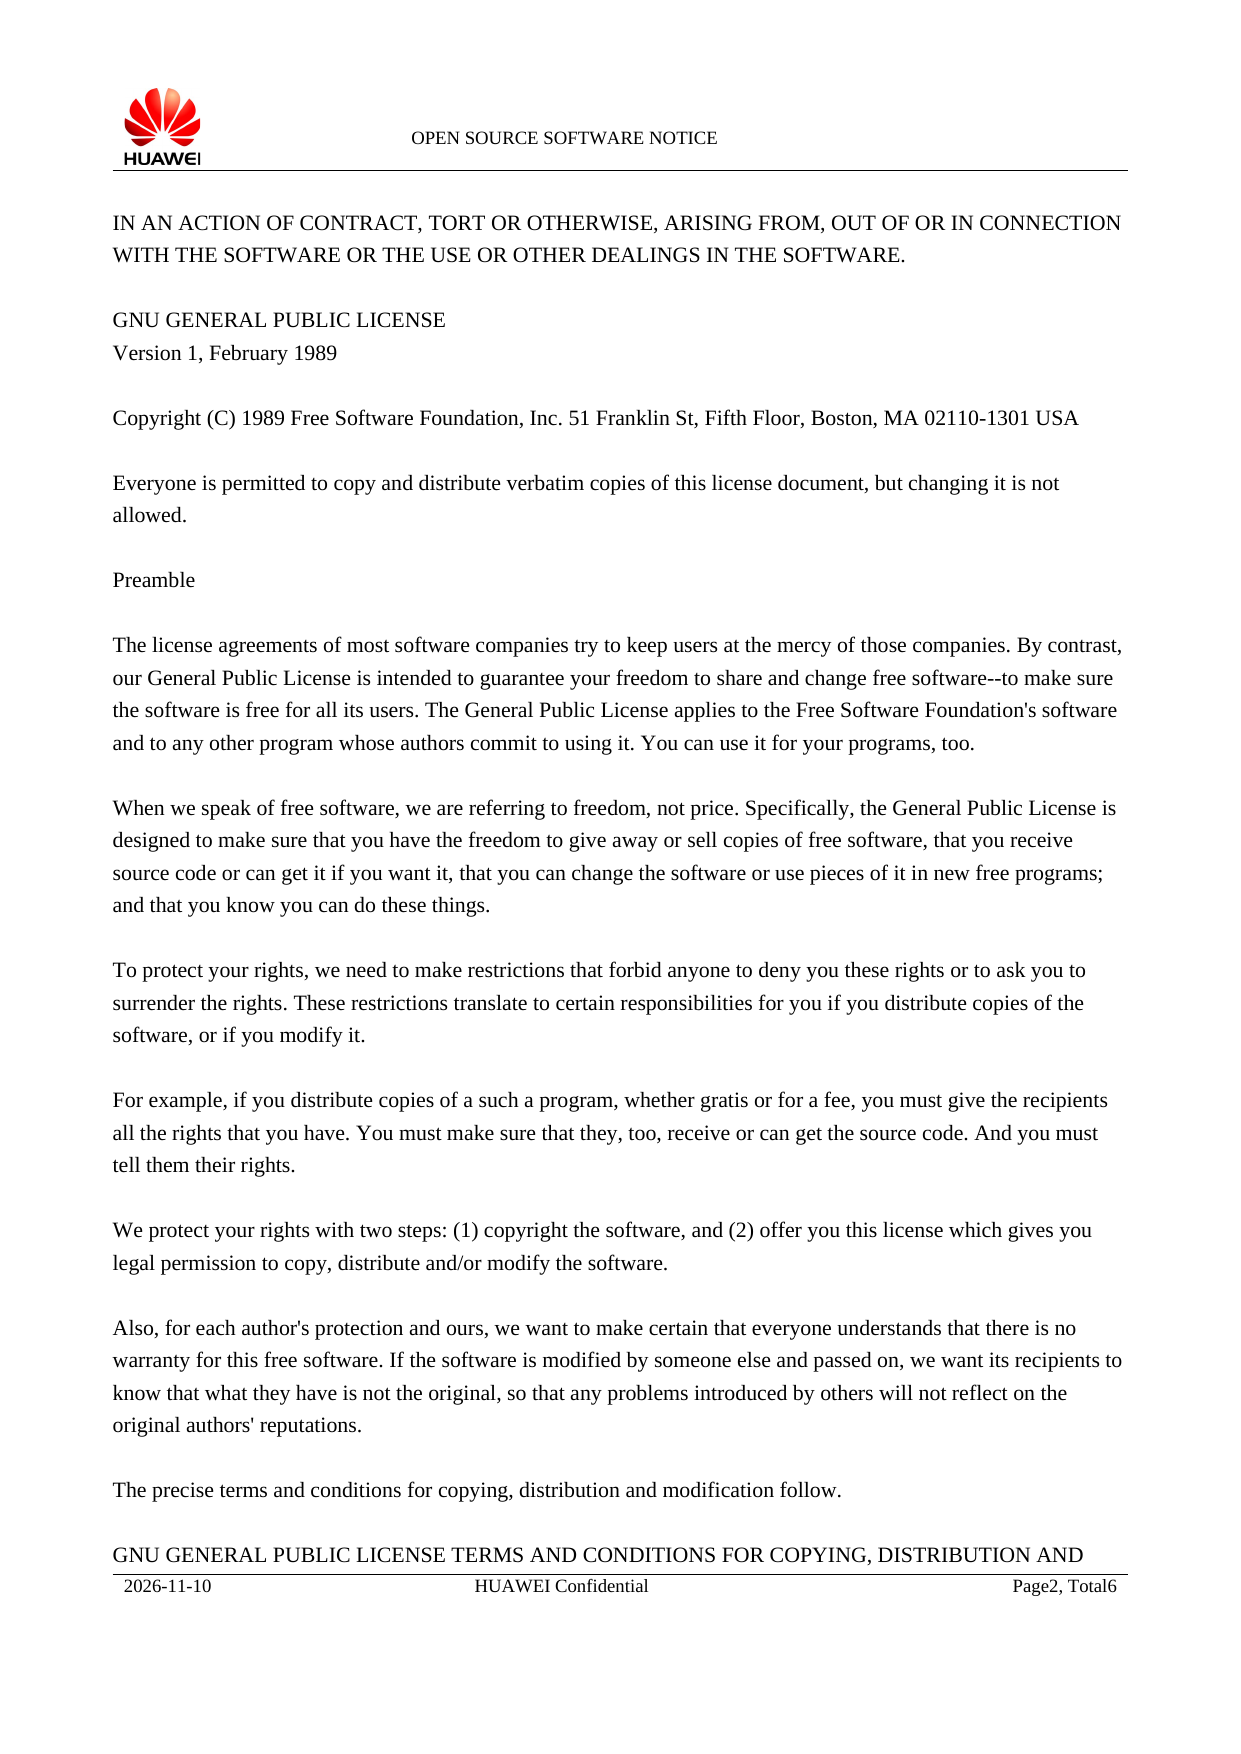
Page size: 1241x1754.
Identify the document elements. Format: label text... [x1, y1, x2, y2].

picture [124, 88, 201, 165]
